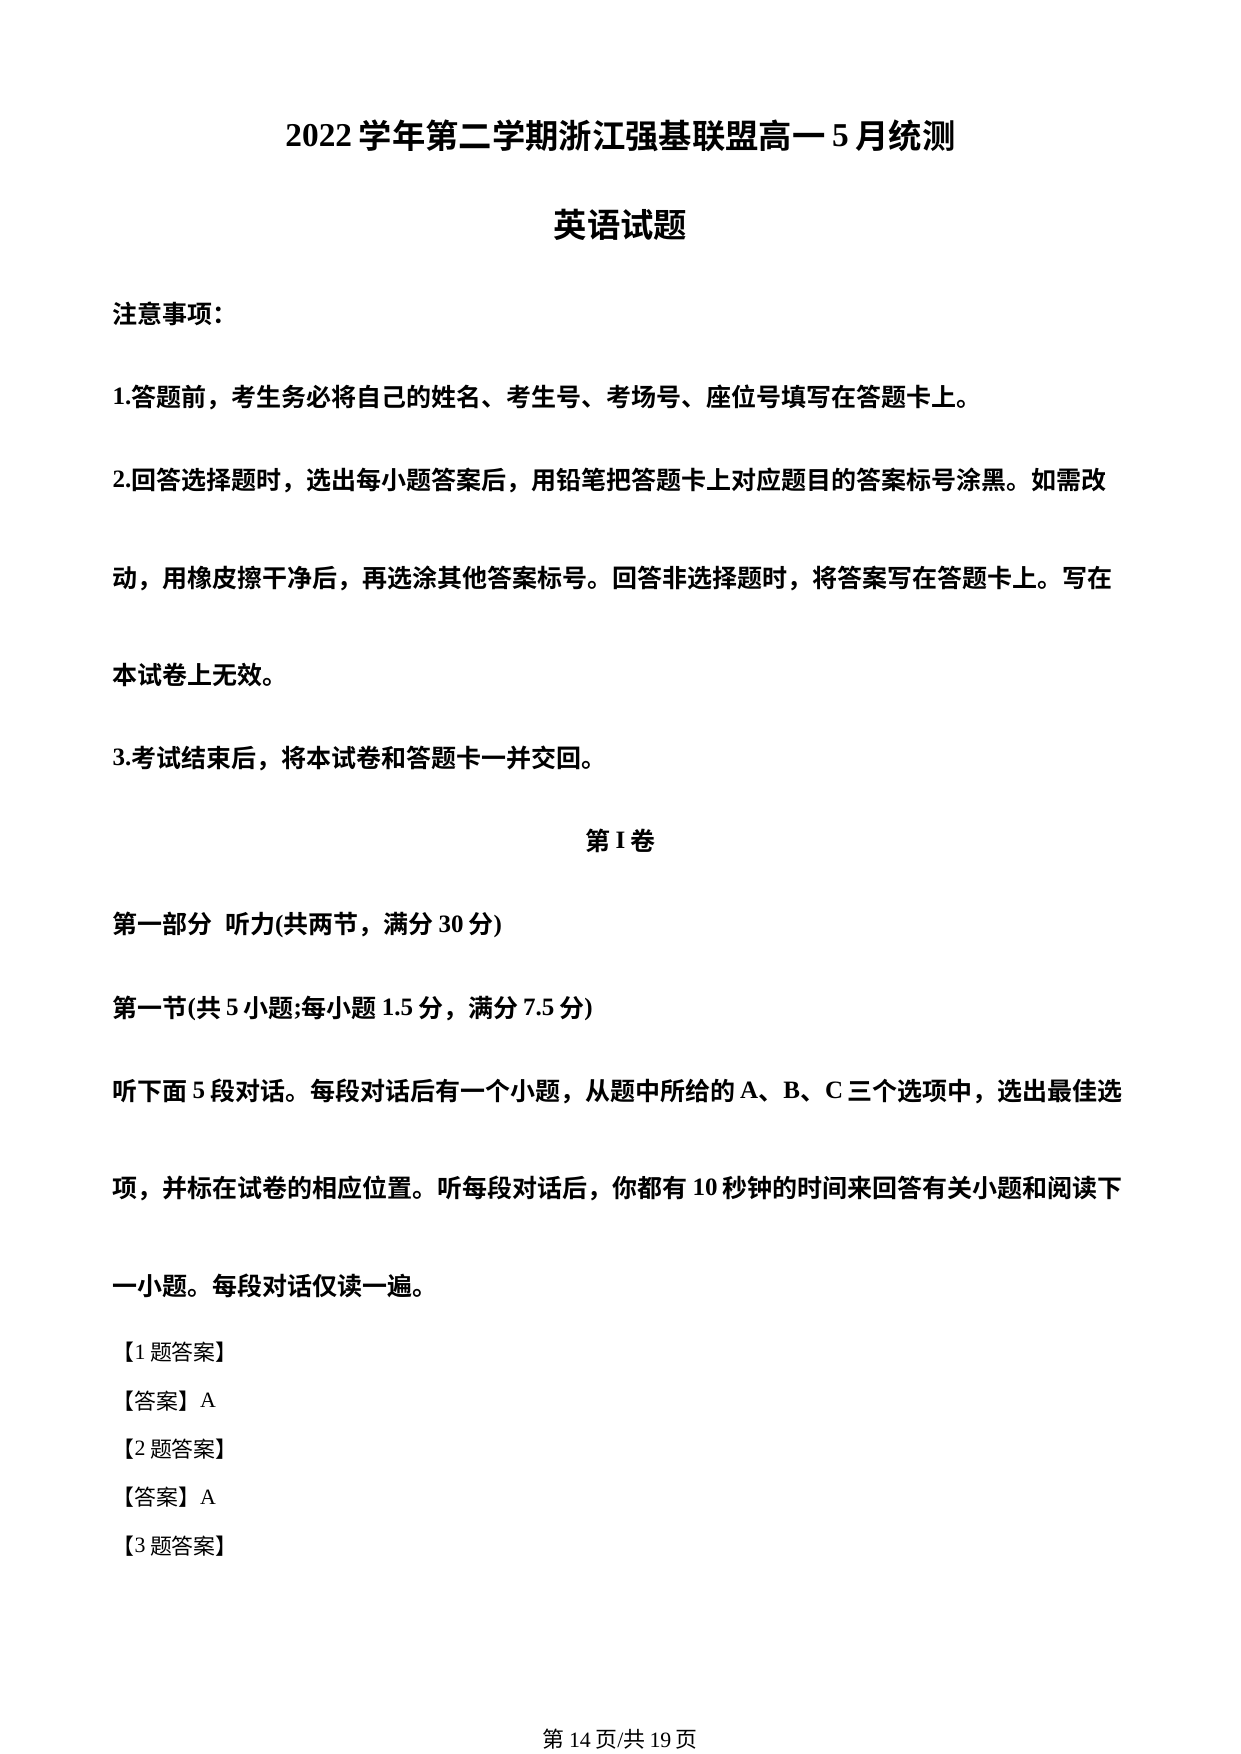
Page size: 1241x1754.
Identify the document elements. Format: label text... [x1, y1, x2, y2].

text 第一节(共5小题;每小题1.5分，满分7.5分) [112, 974, 1128, 1039]
text 【1题答案】 [112, 1335, 1128, 1367]
text 第一部分 听力(共两节，满分30分) [112, 891, 1128, 956]
text 英语试题 [112, 191, 1128, 256]
text 【2题答案】 [112, 1432, 1128, 1464]
text 【答案】A [112, 1480, 1128, 1512]
text 听下面5段对话。每段对话后有一个小题，从题中所给的A、B、C三个选项中，选出最佳选项，并标在试卷的相应位置。听每段对话后，你都有10秒钟的时间来回答有关小题和阅读下一小题。每段对话仅读一遍。 [112, 1057, 1128, 1317]
text 2022学年第二学期浙江强基联盟高一5月统测 [112, 102, 1128, 167]
text 2.回答选择题时，选出每小题答案后，用铅笔把答题卡上对应题目的答案标号涂黑。如需改动，用橡皮擦干净后，再选涂其他答案标号。回答非选择题时，将答案写在答题卡上。写在本试卷上无效。 [112, 446, 1128, 706]
text 3.考试结束后，将本试卷和答题卡一并交回。 [112, 724, 1128, 789]
text 注意事项： [112, 280, 1128, 345]
text 【3题答案】 [112, 1528, 1128, 1561]
text 1.答题前，考生务必将自己的姓名、考生号、考场号、座位号填写在答题卡上。 [112, 363, 1128, 428]
text 【答案】A [112, 1383, 1128, 1416]
text 第I卷 [112, 807, 1128, 872]
